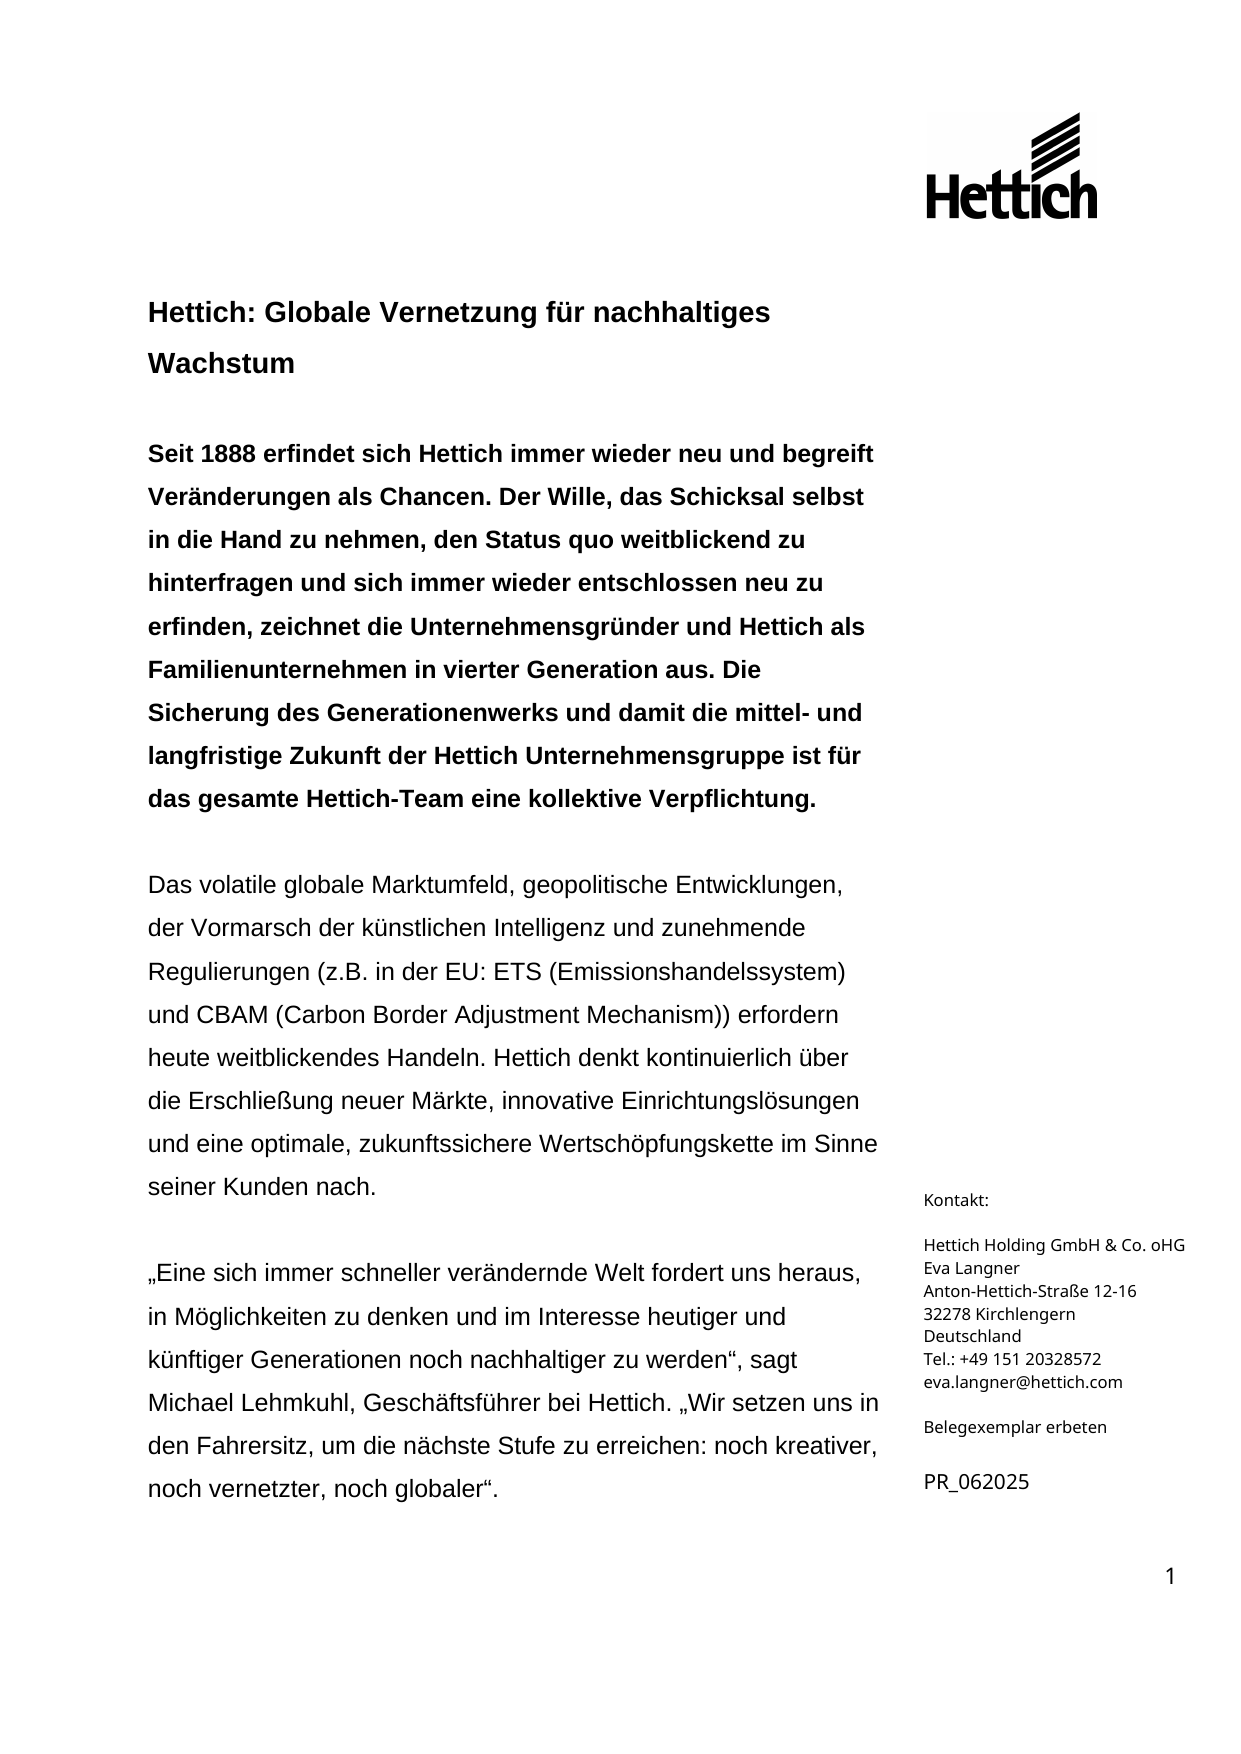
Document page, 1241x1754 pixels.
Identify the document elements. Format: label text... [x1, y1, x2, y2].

text „Eine sich immer schneller verändernde Welt fordert uns heraus, in Möglichkeiten zu denken und im Interesse heutiger und künftiger Generationen noch nachhaltiger zu werden“, sagt Michael Lehmkuhl, Geschäftsführer bei Hettich. „Wir setzen uns in den Fahrersitz, um die nächste Stufe zu erreichen: noch kreativer, noch vernetzter, noch globaler“. [148, 1258, 886, 1503]
text Hettich: Globale Vernetzung für nachhaltiges Wachstum [148, 295, 886, 379]
picture [926, 112, 1097, 219]
text Seit 1888 erfindet sich Hettich immer wieder neu und begreift Veränderungen als Chancen. Der Wille, das Schicksal selbst in die Hand zu nehmen, den Status quo weitblickend zu hinterfragen und sich immer wieder entschlossen neu zu erfinden, zeichnet die Unternehmensgründer und Hettich als Familienunternehmen in vierter Generation aus. Die Sicherung des Generationenwerks und damit die mittel- und langfristige Zukunft der Hettich Unternehmensgruppe ist für das gesamte Hettich-Team eine kollektive Verpflichtung. [148, 439, 886, 813]
text Das volatile globale Marktumfeld, geopolitische Entwicklungen, der Vormarsch der künstlichen Intelligenz und zunehmende Regulierungen (z.B. in der EU: ETS (Emissionshandelssystem) und CBAM (Carbon Border Adjustment Mechanism)) erfordern heute weitblickendes Handeln. Hettich denkt kontinuierlich über die Erschließung neuer Märkte, innovative Einrichtungslösungen und eine optimale, zukunftssichere Wertschöpfungskette im Sinne seiner Kunden nach. [148, 870, 886, 1201]
